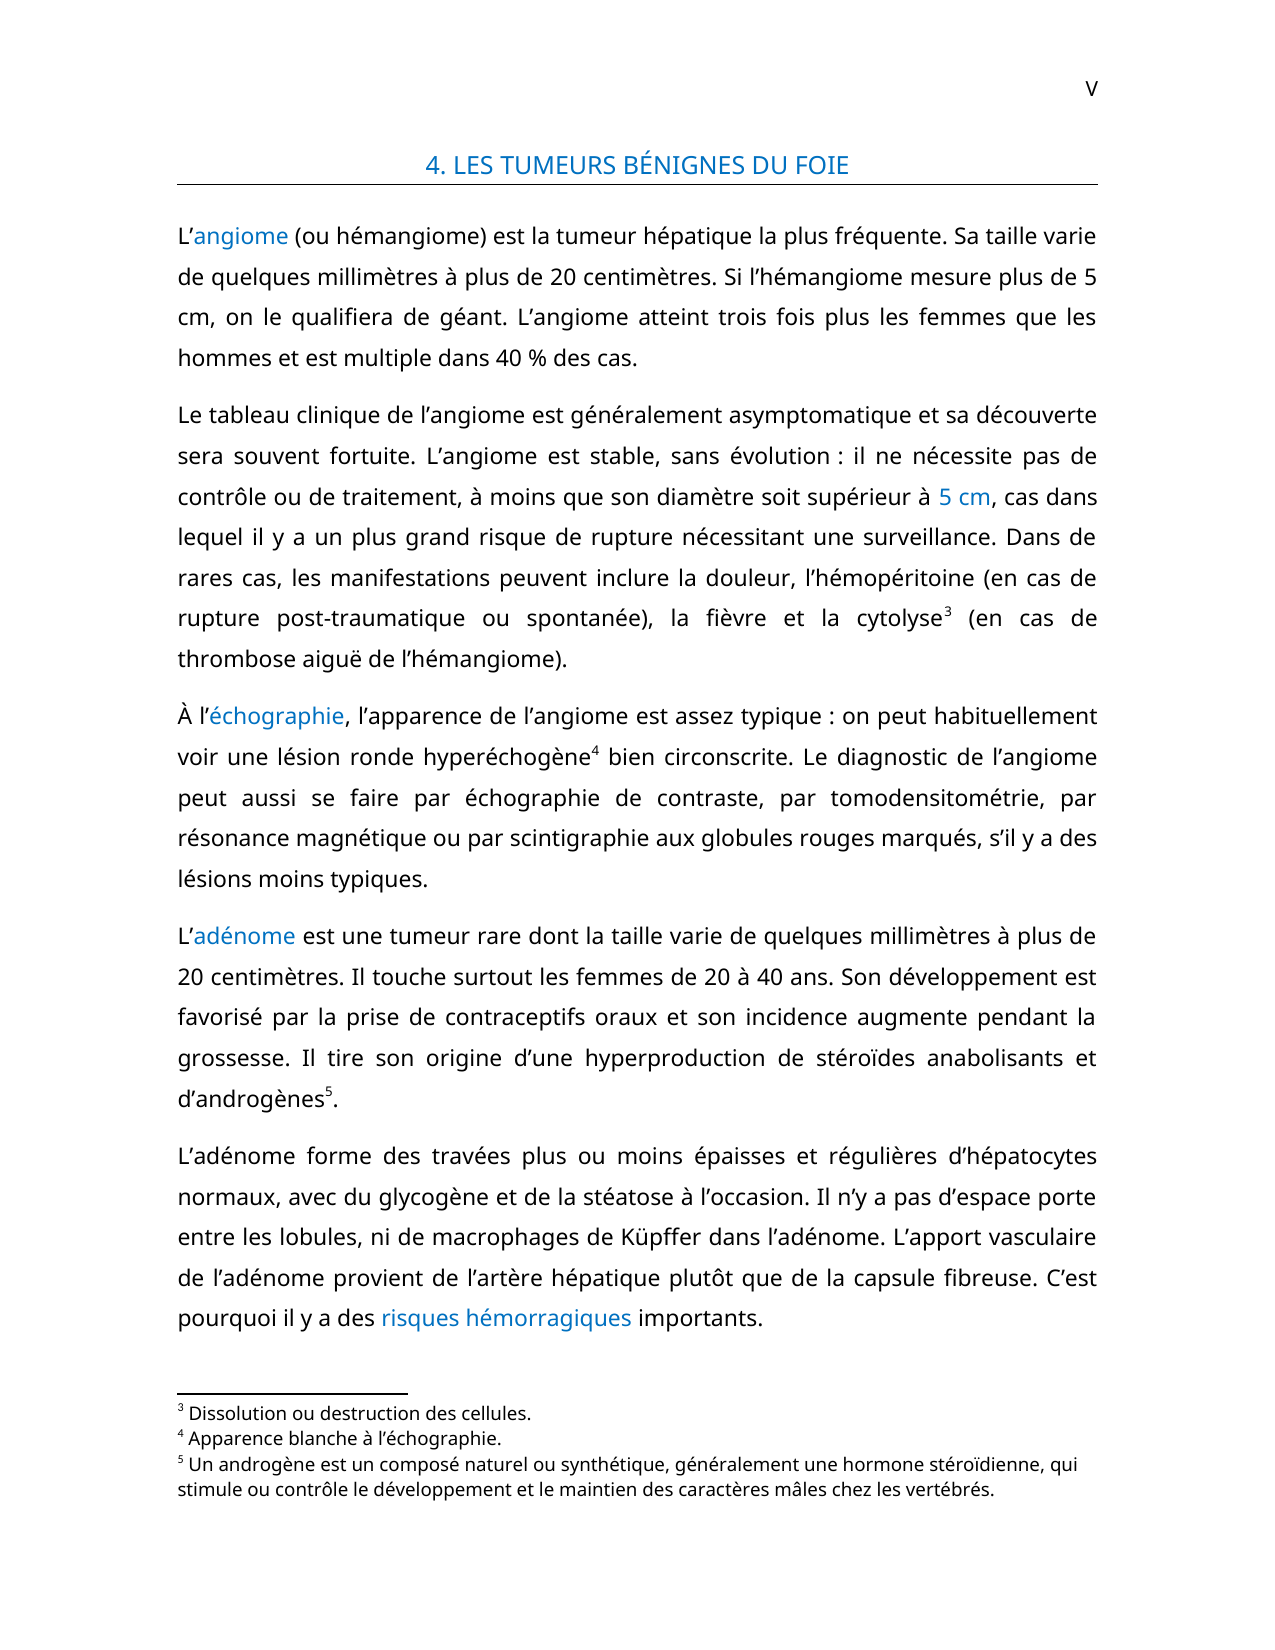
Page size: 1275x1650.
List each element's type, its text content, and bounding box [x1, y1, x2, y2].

text L’adénome forme des travées plus ou moins épaisses et régulières d’hépatocytes normaux, avec du glycogène et de la stéatose à l’occasion. Il n’y a pas d’espace porte entre les lobules, ni de macrophages de Küpffer dans l’adénome. L’apport vasculaire de l’adénome provient de l’artère hépatique plutôt que de la capsule fibreuse. C’est pourquoi il y a des risques hémorragiques importants. [177, 1140, 1098, 1334]
text 4. LES TUMEURS BÉNIGNES DU FOIE [177, 148, 1098, 184]
text L’angiome (ou hémangiome) est la tumeur hépatique la plus fréquente. Sa taille varie de quelques millimètres à plus de 20 centimètres. Si l’hémangiome mesure plus de 5 cm, on le qualifiera de géant. L’angiome atteint trois fois plus les femmes que les hommes et est multiple dans 40 % des cas. [177, 220, 1098, 373]
text À l’échographie, l’apparence de l’angiome est assez typique : on peut habituellement voir une lésion ronde hyperéchogène bien circonscrite. Le diagnostic de l’angiome peut aussi se faire par échographie de contraste, par tomodensitométrie, par résonance magnétique ou par scintigraphie aux globules rouges marqués, s’il y a des lésions moins typiques. [177, 700, 1098, 894]
text Le tableau clinique de l’angiome est généralement asymptomatique et sa découverte sera souvent fortuite. L’angiome est stable, sans évolution : il ne nécessite pas de contrôle ou de traitement, à moins que son diamètre soit supérieur à 5 cm, cas dans lequel il y a un plus grand risque de rupture nécessitant une surveillance. Dans de rares cas, les manifestations peuvent inclure la douleur, l’hémopéritoine (en cas de rupture post-traumatique ou spontanée), la fièvre et la cytolyse (en cas de thrombose aiguë de l’hémangiome). [177, 399, 1098, 674]
text L’adénome est une tumeur rare dont la taille varie de quelques millimètres à plus de 20 centimètres. Il touche surtout les femmes de 20 à 40 ans. Son développement est favorisé par la prise de contraceptifs oraux et son incidence augmente pendant la grossesse. Il tire son origine d’une hyperproduction de stéroïdes anabolisants et d’androgènes. [177, 920, 1098, 1114]
